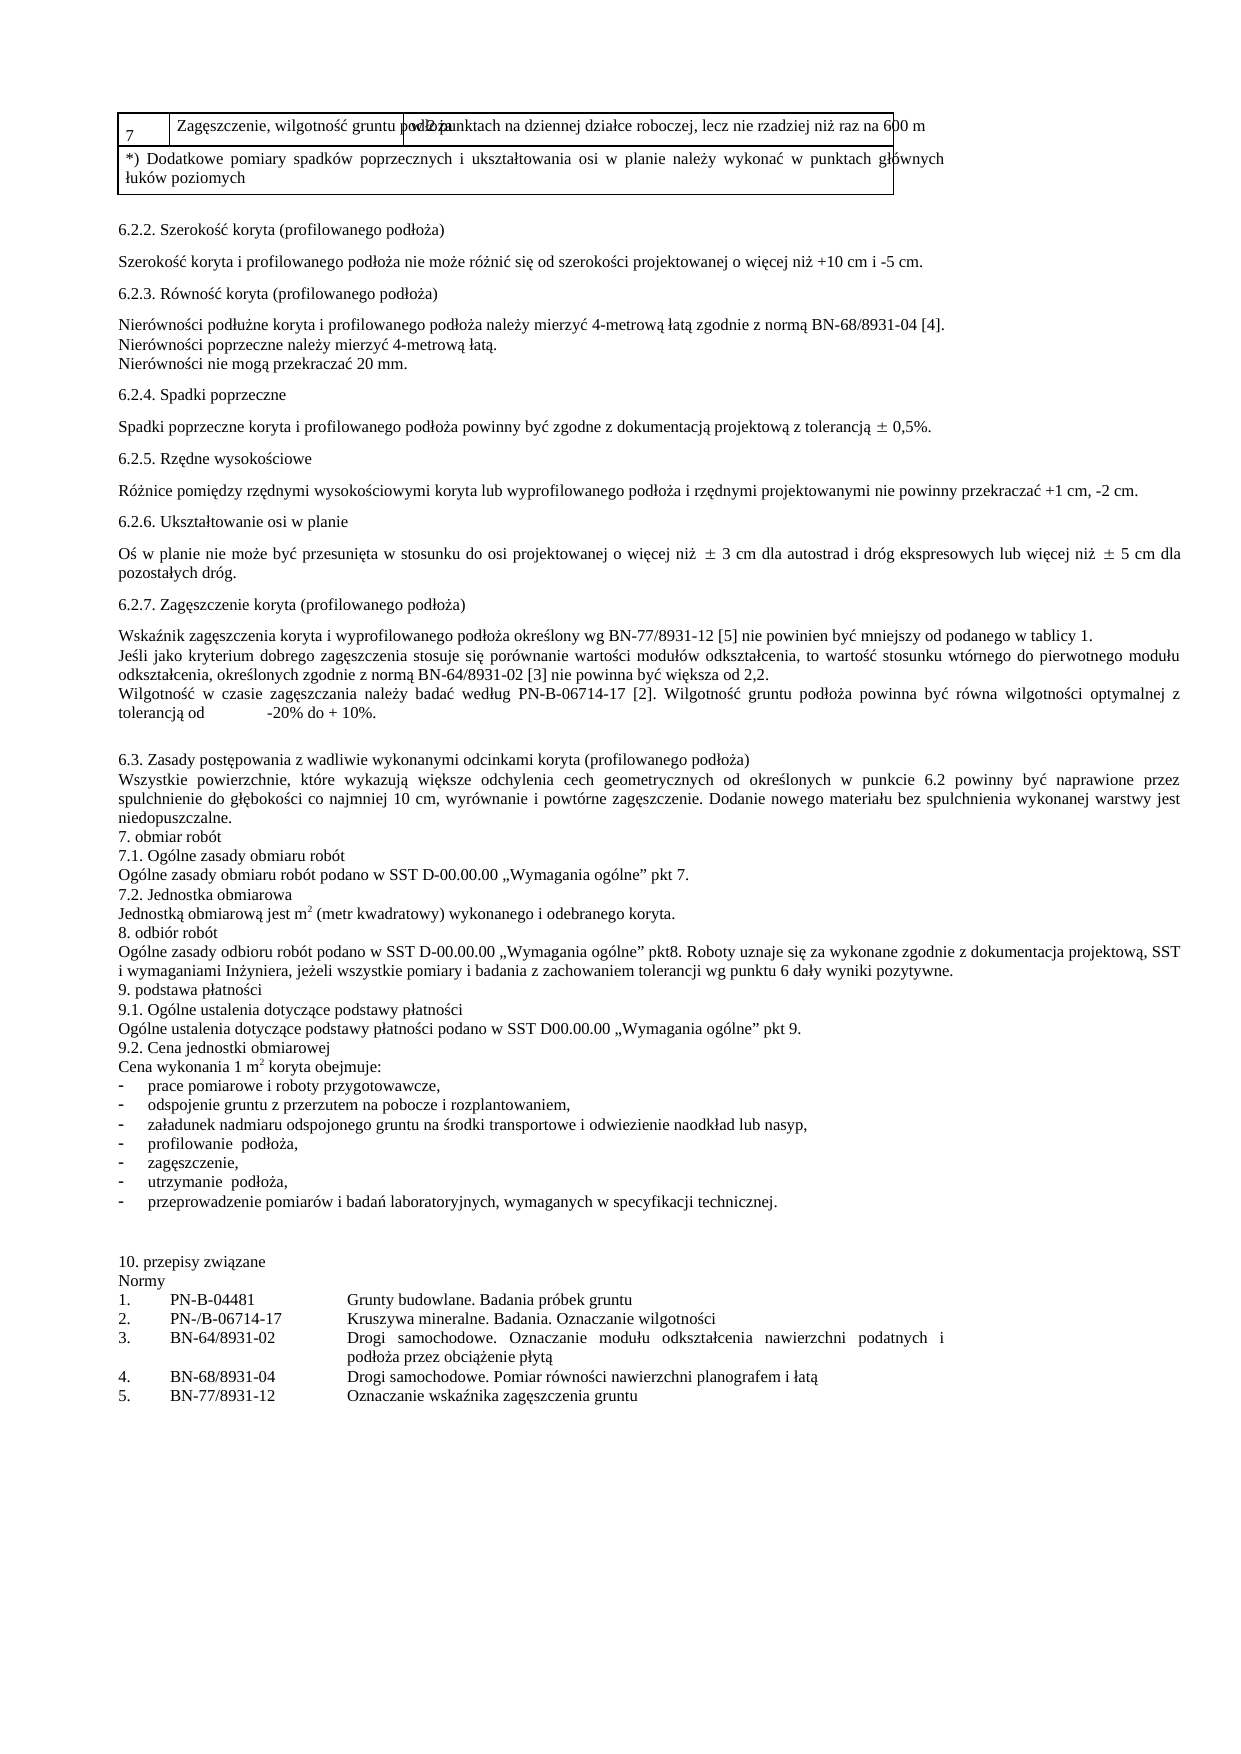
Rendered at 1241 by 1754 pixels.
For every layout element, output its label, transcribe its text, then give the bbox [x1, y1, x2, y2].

text Oś w planie nie może być przesunięta w stosunku do osi projektowanej o więcej niż 3 cm dla autostrad i dróg ekspresowych lub więcej niż 5 cm dla pozostałych dróg. [118, 544, 1181, 582]
text Nierówności poprzeczne należy mierzyć 4-metrową łatą. [118, 334, 1181, 353]
table_cell 5. [111, 1386, 162, 1405]
list załadunek nadmiaru odspojonego gruntu na środki transportowe i odwiezienie naodkład lub nasyp, [118, 1114, 1181, 1134]
table_header w 2 punktach na dziennej działce roboczej, lecz nie rzadziej niż raz na 600 m2 [404, 114, 893, 145]
text 6.3. Zasady postępowania z wadliwie wykonanymi odcinkami koryta (profilowanego podłoża) [118, 750, 1181, 769]
table_cell Drogi samochodowe. Pomiar równości nawierzchni planografem i łatą [340, 1366, 893, 1386]
text Jeśli jako kryterium dobrego zagęszczenia stosuje się porównanie wartości modułów odkształcenia, to wartość stosunku wtórnego do pierwotnego modułu odkształcenia, określonych zgodnie z normą BN-64/8931-02 [3] nie powinna być większa od 2,2. [118, 645, 1181, 684]
text Spadki poprzeczne koryta i profilowanego podłoża powinny być zgodne z dokumentacją projektową z tolerancją 0,5%. [118, 417, 1181, 436]
list utrzymanie podłoża, [118, 1172, 1181, 1192]
list zagęszczenie, [118, 1153, 1181, 1172]
text 10. przepisy związane [118, 1251, 1181, 1271]
text Szerokość koryta i profilowanego podłoża nie może różnić się od szerokości projektowanej o więcej niż +10 cm i -5 cm. [118, 252, 1181, 271]
list prace pomiarowe i roboty przygotowawcze, [118, 1076, 1181, 1095]
table_header Zagęszczenie, wilgotność gruntu podłoża [170, 114, 403, 145]
text 6.2.4. Spadki poprzeczne [118, 385, 1181, 404]
text 8. odbiór robót [118, 923, 1181, 942]
text 9. podstawa płatności [118, 980, 1181, 999]
text 9.2. Cena jednostki obmiarowej [118, 1038, 1181, 1057]
text 6.2.3. Równość koryta (profilowanego podłoża) [118, 283, 1181, 303]
text Różnice pomiędzy rzędnymi wysokościowymi koryta lub wyprofilowanego podłoża i rzędnymi projektowanymi nie powinny przekraczać +1 cm, -2 cm. [118, 480, 1181, 499]
table_cell Kruszywa mineralne. Badania. Oznaczanie wilgotności [340, 1309, 893, 1328]
text 7.1. Ogólne zasady obmiaru robót [118, 846, 1181, 865]
table_cell BN-68/8931-04 [163, 1366, 339, 1386]
text Nierówności nie mogą przekraczać 20 mm. [118, 353, 1181, 373]
list przeprowadzenie pomiarów i badań laboratoryjnych, wymaganych w specyfikacji technicznej. [118, 1192, 1181, 1211]
text Jednostką obmiarową jest m2 (metr kwadratowy) wykonanego i odebranego koryta. [118, 903, 1181, 923]
table_cell Oznaczanie wskaźnika zagęszczenia gruntu [340, 1386, 893, 1405]
table_header 7 [119, 114, 169, 145]
table_header 1. [111, 1290, 162, 1309]
table_cell 2. [111, 1309, 162, 1328]
table_cell *) Dodatkowe pomiary spadków poprzecznych i ukształtowania osi w planie należy wykonać w punktach głównych łuków poziomych [119, 147, 893, 194]
text Nierówności podłużne koryta i profilowanego podłoża należy mierzyć 4-metrową łatą zgodnie z normą BN-68/8931-04 [4]. [118, 315, 1181, 334]
table_cell 4. [111, 1366, 162, 1386]
text Wilgotność w czasie zagęszczania należy badać według PN-B-06714-17 [2]. Wilgotność gruntu podłoża powinna być równa wilgotności optymalnej z tolerancją od -20% do + 10%. [118, 684, 1181, 722]
text Ogólne zasady odbioru robót podano w SST D-00.00.00 „Wymagania ogólne” pkt8. Roboty uznaje się za wykonane zgodnie z dokumentacja projektową, SST i wymaganiami Inżyniera, jeżeli wszystkie pomiary i badania z zachowaniem tolerancji wg punktu 6 dały wyniki pozytywne. [118, 942, 1181, 980]
table_cell BN-64/8931-02 [163, 1328, 339, 1366]
table_cell Drogi samochodowe. Oznaczanie modułu odkształcenia nawierzchni podatnych i podłoża przez obciążenie płytą [340, 1328, 893, 1366]
text 7. obmiar robót [118, 827, 1181, 846]
text Wskaźnik zagęszczenia koryta i wyprofilowanego podłoża określony wg BN-77/8931-12 [5] nie powinien być mniejszy od podanego w tablicy 1. [118, 626, 1181, 645]
text Wszystkie powierzchnie, które wykazują większe odchylenia cech geometrycznych od określonych w punkcie 6.2 powinny być naprawione przez spulchnienie do głębokości co najmniej 10 cm, wyrównanie i powtórne zagęszczenie. Dodanie nowego materiału bez spulchnienia wykonanej warstwy jest niedopuszczalne. [118, 769, 1181, 827]
text 6.2.6. Ukształtowanie osi w planie [118, 512, 1181, 531]
text 6.2.2. Szerokość koryta (profilowanego podłoża) [118, 220, 1181, 239]
text Cena wykonania 1 m2 koryta obejmuje: [118, 1057, 1181, 1076]
text 7.2. Jednostka obmiarowa [118, 884, 1181, 903]
list odspojenie gruntu z przerzutem na pobocze i rozplantowaniem, [118, 1095, 1181, 1114]
text Ogólne zasady obmiaru robót podano w SST D-00.00.00 „Wymagania ogólne” pkt 7. [118, 865, 1181, 884]
table_header Grunty budowlane. Badania próbek gruntu [340, 1290, 893, 1309]
table_header PN-B-04481 [163, 1290, 339, 1309]
list profilowanie podłoża, [118, 1134, 1181, 1153]
text 9.1. Ogólne ustalenia dotyczące podstawy płatności [118, 999, 1181, 1018]
text Normy [118, 1271, 1181, 1290]
text 6.2.7. Zagęszczenie koryta (profilowanego podłoża) [118, 594, 1181, 614]
text 6.2.5. Rzędne wysokościowe [118, 449, 1181, 468]
table_cell PN-/B-06714-17 [163, 1309, 339, 1328]
table_cell 3. [111, 1328, 162, 1366]
text Ogólne ustalenia dotyczące podstawy płatności podano w SST D00.00.00 „Wymagania ogólne” pkt 9. [118, 1018, 1181, 1038]
table_cell BN-77/8931-12 [163, 1386, 339, 1405]
